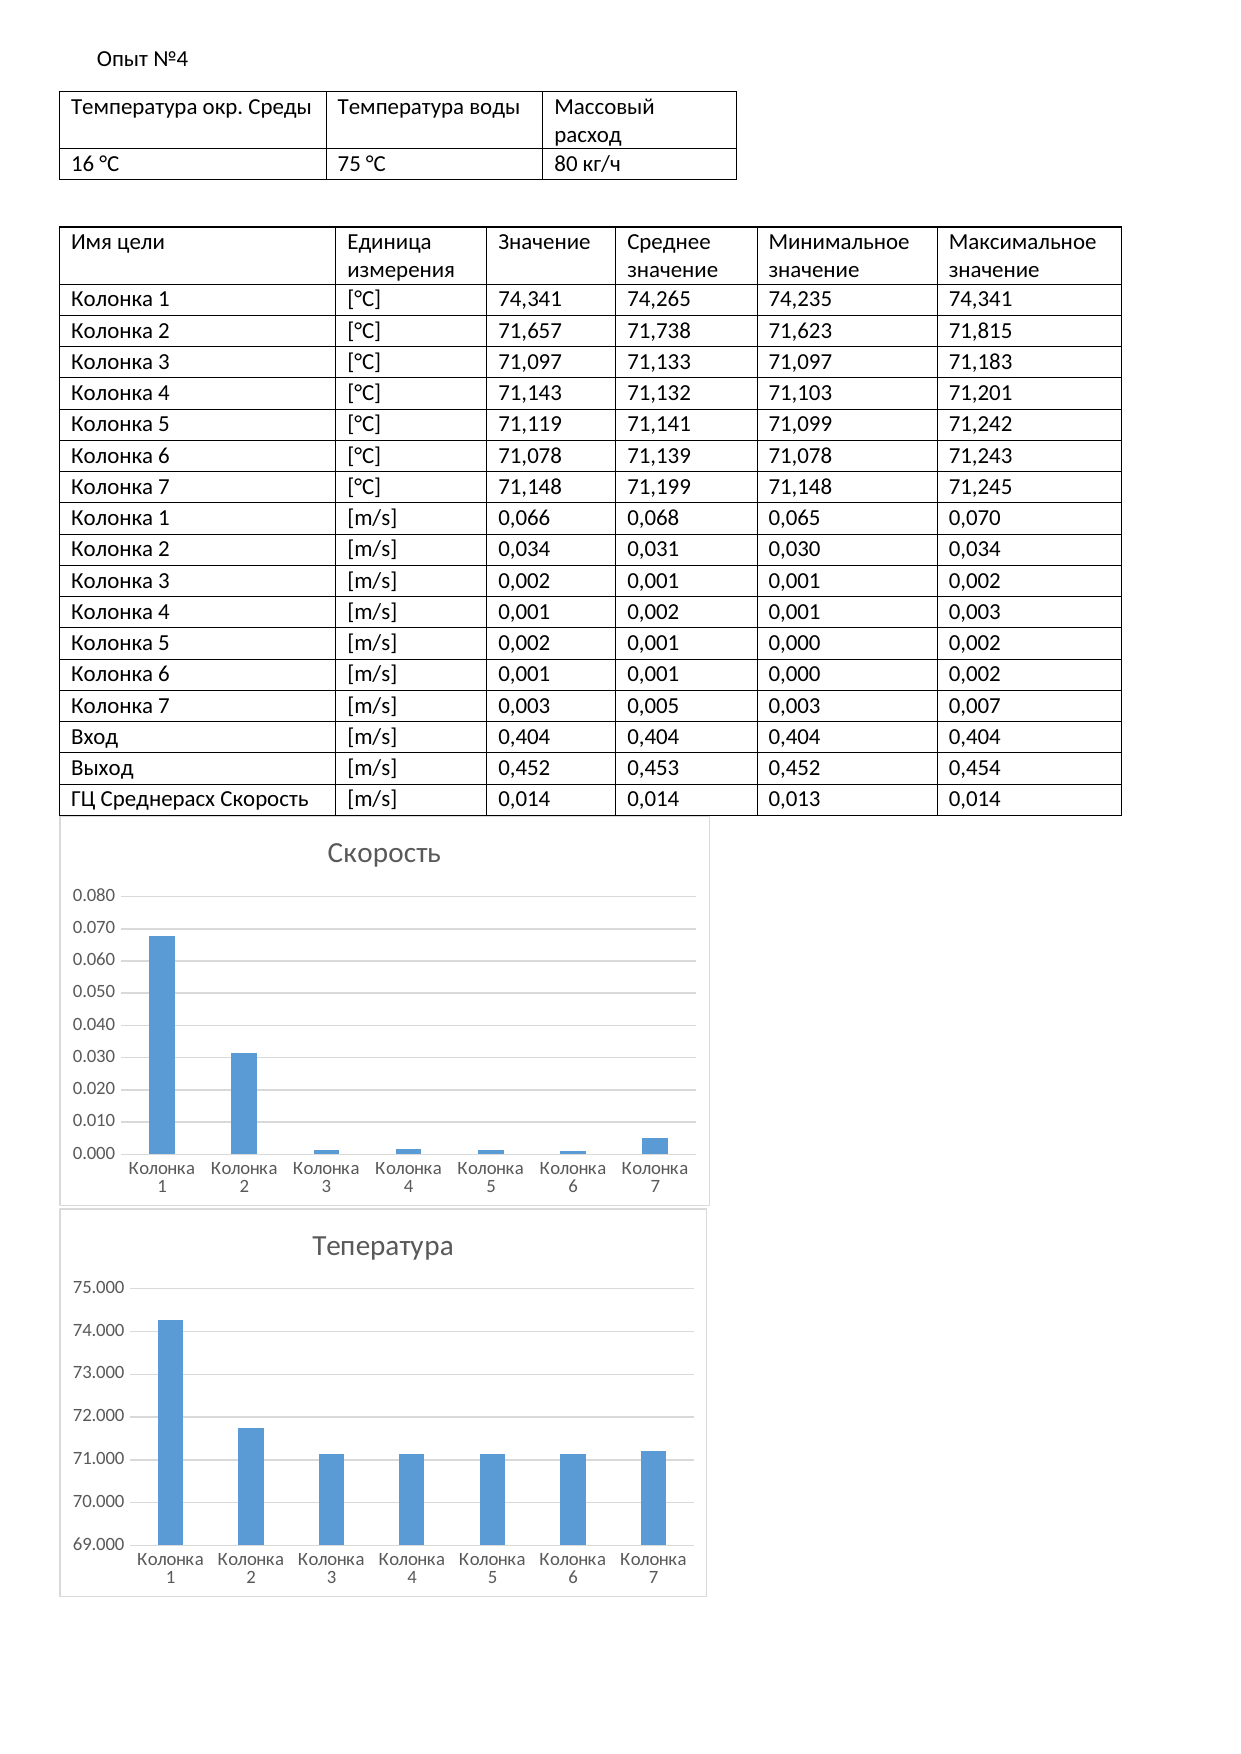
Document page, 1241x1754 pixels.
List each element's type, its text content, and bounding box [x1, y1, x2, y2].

table_cell 71,148 [758, 472, 937, 502]
table_cell 71,738 [616, 316, 757, 346]
table_cell 71,097 [758, 347, 937, 377]
table_cell Колонка 6 [60, 441, 335, 471]
table_cell 71,132 [616, 378, 757, 408]
table_cell ГЦ Среднерасх Скорость [60, 785, 335, 815]
table_cell Колонка 4 [60, 597, 335, 627]
table_cell [m/s] [336, 597, 486, 627]
table_cell 74,341 [938, 285, 1121, 315]
table_cell 0,070 [938, 503, 1121, 533]
table_cell 71,141 [616, 410, 757, 440]
table_cell 0,014 [487, 785, 615, 815]
table_cell [°C] [336, 347, 486, 377]
table_cell 0,030 [758, 535, 937, 565]
table_cell Колонка 5 [60, 628, 335, 658]
table_cell 71,099 [758, 410, 937, 440]
table_cell 74,265 [616, 285, 757, 315]
table_cell 0,003 [758, 691, 937, 721]
table_cell 0,001 [616, 566, 757, 596]
table_cell 71,623 [758, 316, 937, 346]
table_cell 71,201 [938, 378, 1121, 408]
table_cell 71,133 [616, 347, 757, 377]
table_cell [m/s] [336, 535, 486, 565]
table_cell 71,245 [938, 472, 1121, 502]
table_cell 0,066 [487, 503, 615, 533]
table_cell [m/s] [336, 691, 486, 721]
table_cell 71,119 [487, 410, 615, 440]
table_cell Колонка 1 [60, 503, 335, 533]
table_cell Колонка 4 [60, 378, 335, 408]
table_cell 0,005 [616, 691, 757, 721]
table_cell Колонка 3 [60, 347, 335, 377]
table_header Температура окр. Среды [60, 92, 326, 148]
table_cell Колонка 2 [60, 316, 335, 346]
table_cell 0,002 [487, 566, 615, 596]
table_cell 16 °C [60, 149, 326, 179]
table_cell [m/s] [336, 753, 486, 783]
table_cell 75 °C [327, 149, 542, 179]
table_cell [°C] [336, 472, 486, 502]
table_cell 0,003 [938, 597, 1121, 627]
table_header Единица измерения [336, 228, 486, 283]
table_cell 0,002 [616, 597, 757, 627]
table_cell 0,001 [758, 597, 937, 627]
table_cell 71,078 [758, 441, 937, 471]
table_cell Колонка 7 [60, 691, 335, 721]
table_cell Колонка 1 [60, 285, 335, 315]
table_cell 0,404 [616, 722, 757, 752]
table_cell 0,031 [616, 535, 757, 565]
table_cell [m/s] [336, 566, 486, 596]
table_cell 0,001 [616, 660, 757, 690]
table_cell 0,013 [758, 785, 937, 815]
table_cell 74,235 [758, 285, 937, 315]
table_cell [m/s] [336, 785, 486, 815]
table_cell 0,404 [938, 722, 1121, 752]
table_cell 0,068 [616, 503, 757, 533]
table_header Массовый расход [543, 92, 736, 148]
table_cell 71,097 [487, 347, 615, 377]
table_cell 71,143 [487, 378, 615, 408]
table_cell 0,001 [487, 660, 615, 690]
table_cell 0,002 [938, 660, 1121, 690]
table_header Минимальное значение [758, 228, 937, 283]
table_cell 71,078 [487, 441, 615, 471]
table_cell 71,183 [938, 347, 1121, 377]
table_cell [m/s] [336, 722, 486, 752]
table_cell 0,404 [758, 722, 937, 752]
table_header Максимальное значение [938, 228, 1121, 283]
table_cell 71,148 [487, 472, 615, 502]
table_cell 0,002 [487, 628, 615, 658]
table_cell 71,242 [938, 410, 1121, 440]
table_header Среднее значение [616, 228, 757, 283]
table_header Значение [487, 228, 615, 283]
table_cell 0,034 [487, 535, 615, 565]
table_cell 0,404 [487, 722, 615, 752]
table_cell 80 кг/ч [543, 149, 736, 179]
table_cell [°C] [336, 285, 486, 315]
table_cell [°C] [336, 316, 486, 346]
table_cell 0,002 [938, 628, 1121, 658]
table_cell 71,103 [758, 378, 937, 408]
table_cell 0,014 [616, 785, 757, 815]
table_cell Колонка 7 [60, 472, 335, 502]
table_cell 0,001 [487, 597, 615, 627]
table_cell Выход [60, 753, 335, 783]
table_cell Колонка 6 [60, 660, 335, 690]
table_cell 0,065 [758, 503, 937, 533]
table_cell 74,341 [487, 285, 615, 315]
table_cell Колонка 5 [60, 410, 335, 440]
table_cell 0,014 [938, 785, 1121, 815]
table_cell 0,000 [758, 628, 937, 658]
table_cell 0,452 [487, 753, 615, 783]
table_cell Колонка 3 [60, 566, 335, 596]
table_cell 71,815 [938, 316, 1121, 346]
table_cell 0,454 [938, 753, 1121, 783]
table_header Температура воды [327, 92, 542, 148]
table_cell [°C] [336, 410, 486, 440]
table_cell 0,453 [616, 753, 757, 783]
table_cell Вход [60, 722, 335, 752]
table_cell [°C] [336, 378, 486, 408]
table_cell [m/s] [336, 628, 486, 658]
table_cell 71,199 [616, 472, 757, 502]
table_cell 71,657 [487, 316, 615, 346]
table_cell 0,452 [758, 753, 937, 783]
table_cell [m/s] [336, 660, 486, 690]
table_cell 0,001 [616, 628, 757, 658]
table_cell [m/s] [336, 503, 486, 533]
table_cell 0,007 [938, 691, 1121, 721]
table_cell 0,001 [758, 566, 937, 596]
table_cell [°C] [336, 441, 486, 471]
table_cell Колонка 2 [60, 535, 335, 565]
table_cell 71,243 [938, 441, 1121, 471]
table_cell 0,003 [487, 691, 615, 721]
table_cell 0,034 [938, 535, 1121, 565]
text Опыт №4 [97, 44, 1196, 72]
table_header Имя цели [60, 228, 335, 283]
table_cell 0,000 [758, 660, 937, 690]
table_cell 0,002 [938, 566, 1121, 596]
table_cell 71,139 [616, 441, 757, 471]
